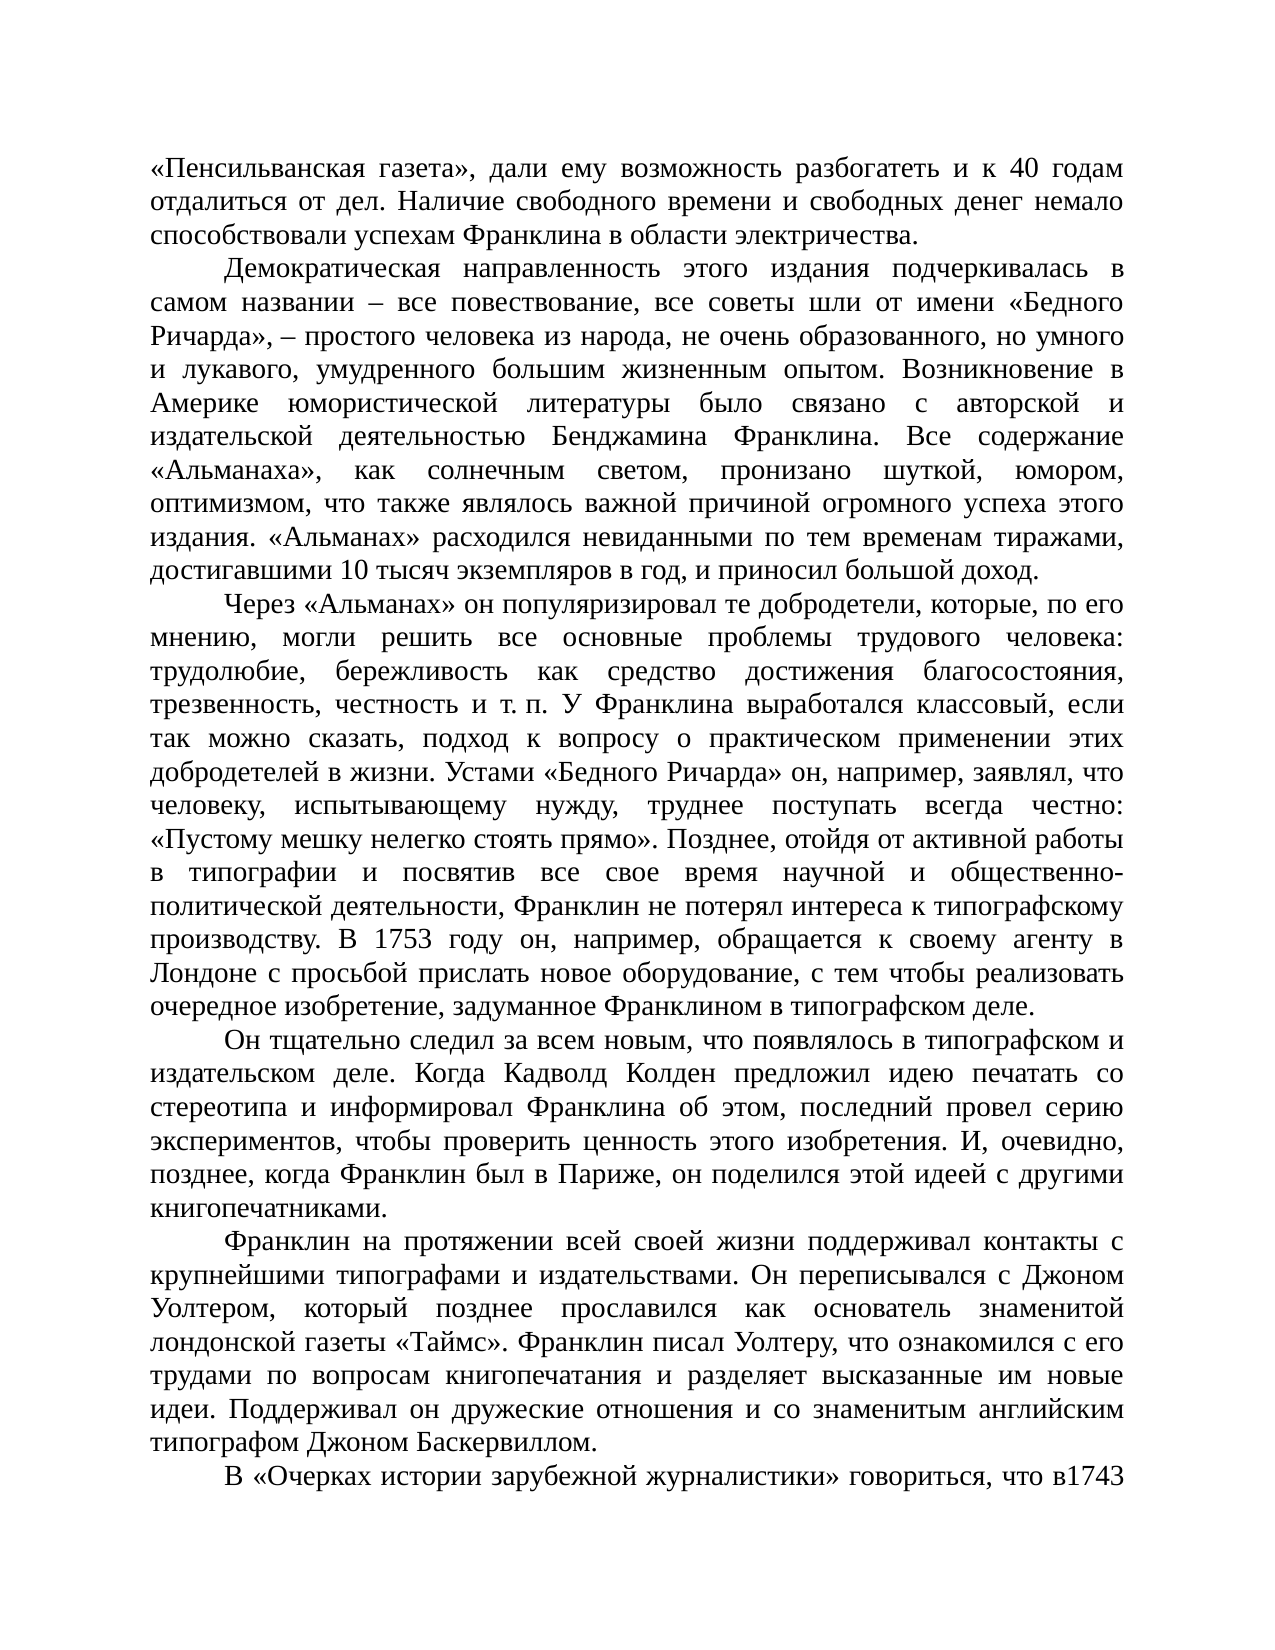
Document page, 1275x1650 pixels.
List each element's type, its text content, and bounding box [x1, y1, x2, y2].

text Он тщательно следил за всем новым, что появлялось в типографском и издательском деле. Когда Кадволд Колден предложил идею печатать со стереотипа и информировал Франклина об этом, последний провел серию экспериментов, чтобы проверить ценность этого изобретения. И, очевидно, позднее, когда Франклин был в Париже, он поделился этой идеей с другими книгопечатниками. [150, 1022, 1125, 1223]
text Через «Альманах» он популяризировал те добродетели, которые, по его мнению, могли решить все основные проблемы трудового человека: трудолюбие, бережливость как средство достижения благосостояния, трезвенность, честность и т. п. У Франклина выработался классовый, если так можно сказать, подход к вопросу о практическом применении этих добродетелей в жизни. Устами «Бедного Ричарда» он, например, заявлял, что человеку, испытывающему нужду, труднее поступать всегда честно: «Пустому мешку нелегко стоять прямо». Позднее, отойдя от активной работы в типографии и посвятив все свое время научной и общественно-политической деятельности, Франклин не потерял интереса к типографскому производству. В 1753 году он, например, обращается к своему агенту в Лондоне с просьбой прислать новое оборудование, с тем чтобы реализовать очередное изобретение, задуманное Франклином в типографском деле. [150, 586, 1125, 1022]
text Франклин на протяжении всей своей жизни поддерживал контакты с крупнейшими типографами и издательствами. Он переписывался с Джоном Уолтером, который позднее прославился как основатель знаменитой лондонской газеты «Таймс». Франклин писал Уолтеру, что ознакомился с его трудами по вопросам книгопечатания и разделяет высказанные им новые идеи. Поддерживал он дружеские отношения и со знаменитым английским типографом Джоном Баскервиллом. [150, 1223, 1125, 1458]
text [150, 150, 1125, 251]
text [150, 1458, 1125, 1492]
text Демократическая направленность этого издания подчеркивалась в самом названии – все повествование, все советы шли от имени «Бедного Ричарда», – простого человека из народа, не очень образованного, но умного и лукавого, умудренного большим жизненным опытом. Возникновение в Америке юмористической литературы было связано с авторской и издательской деятельностью Бенджамина Франклина. Все содержание «Альманаха», как солнечным светом, пронизано шуткой, юмором, оптимизмом, что также являлось важной причиной огромного успеха этого издания. «Альманах» расходился невиданными по тем временам тиражами, достигавшими 10 тысяч экземпляров в год, и приносил большой доход. [150, 251, 1125, 586]
